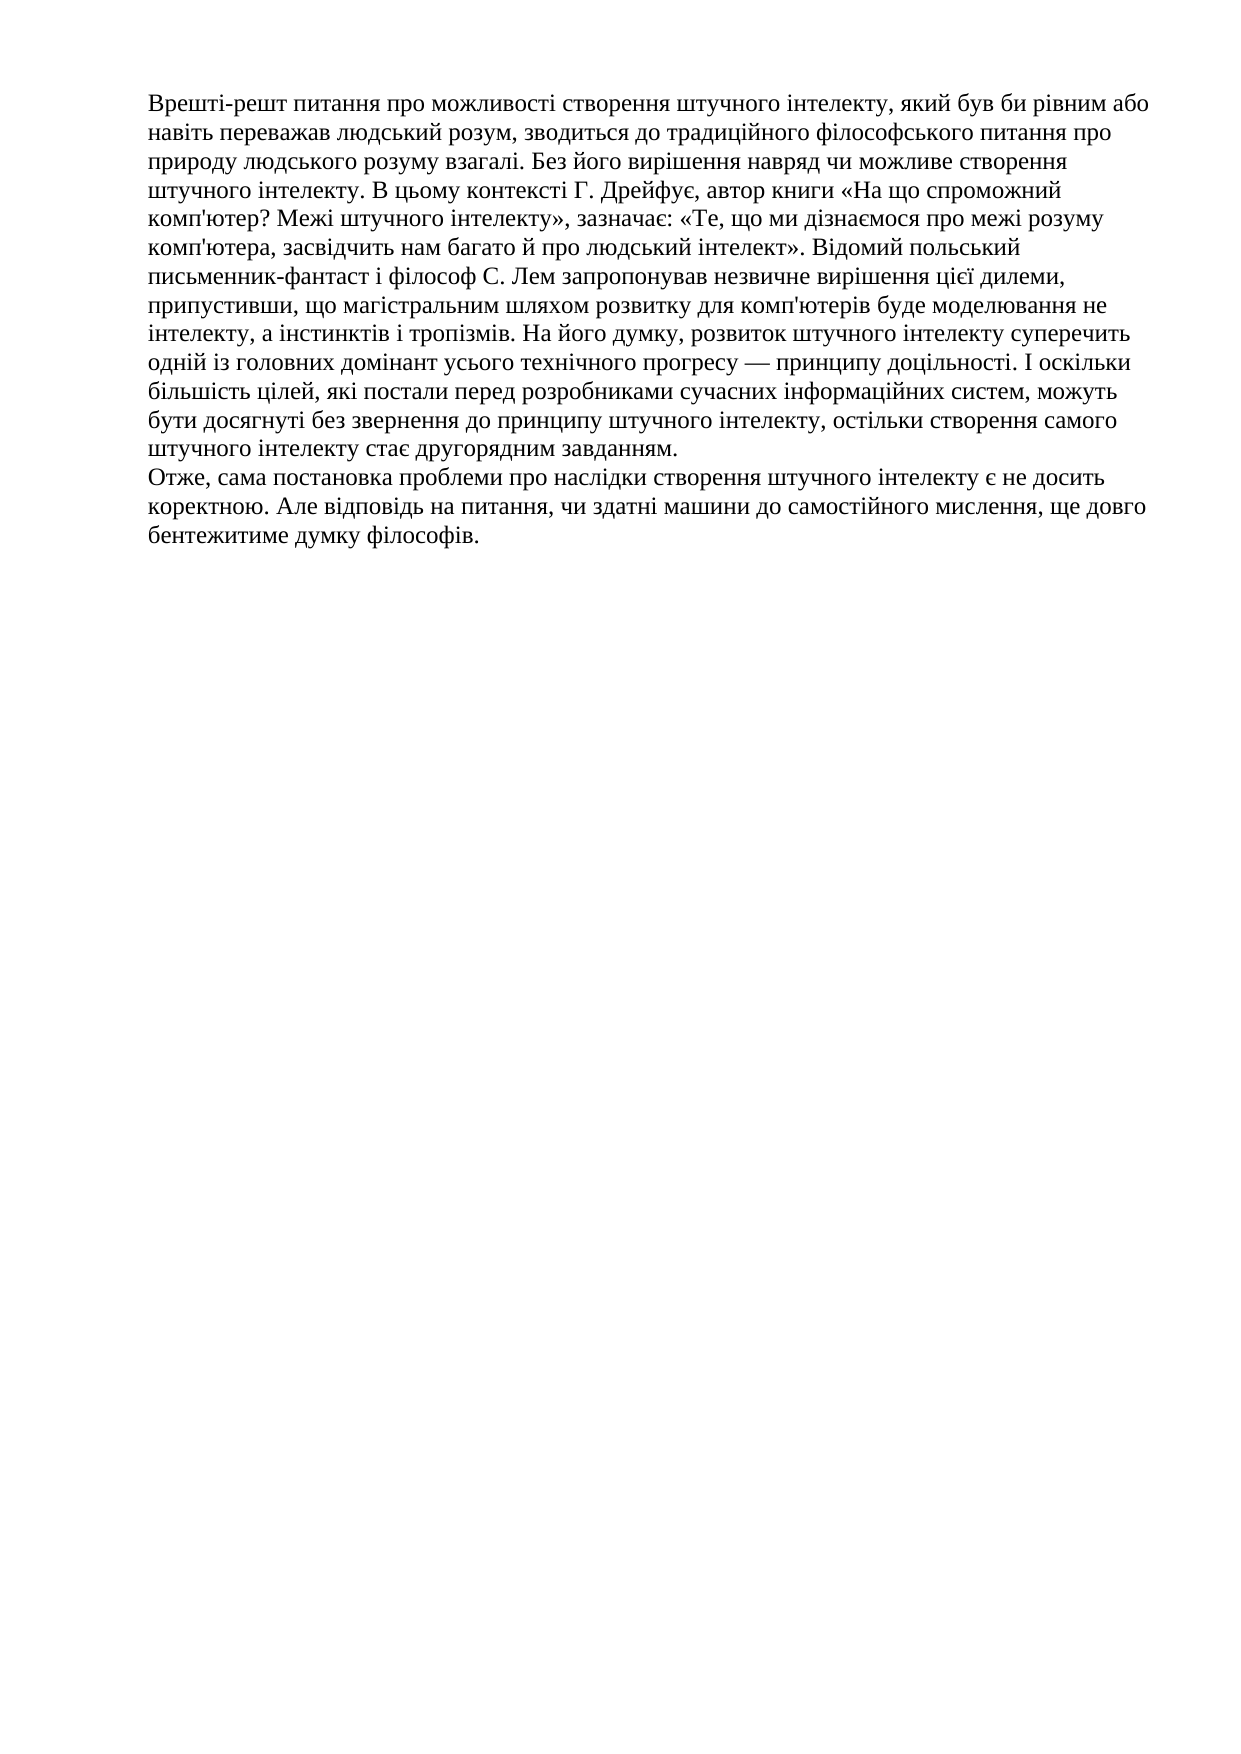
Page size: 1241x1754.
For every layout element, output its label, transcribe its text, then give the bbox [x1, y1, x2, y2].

text Врешті-решт питання про можливості створення штучного інтелекту, який був би рівним або навіть переважав людський розум, зводиться до традиційного філософського питання про природу людського розуму взагалі. Без його вирішення навряд чи можливе створення штучного інтелекту. В цьому контексті Г. Дрейфує, автор книги «На що спроможний комп'ютер? Межі штучного інтелекту», зазначає: «Те, що ми дізнаємося про межі розуму комп'ютера, засвідчить нам багато й про людський інтелект». Відомий польський письменник-фантаст і філософ С. Лем запропонував незвичне вирішення цієї дилеми, припустивши, що магістральним шляхом розвитку для комп'ютерів буде моделювання не інтелекту, а інстинктів і тропізмів. На його думку, розвиток штучного інтелекту суперечить одній із головних домінант усього технічного прогресу — принципу доцільності. І оскільки більшість цілей, які постали перед розробниками сучасних інформаційних систем, можуть бути досягнуті без звернення до принципу штучного інтелекту, остільки створення самого штучного інтелекту стає другорядним завданням. [148, 88, 1152, 462]
text Отже, сама постановка проблеми про наслідки створення штучного інтелекту є не досить коректною. Але відповідь на питання, чи здатні машини до самостійного мислення, ще довго бентежитиме думку філософів. [148, 462, 1152, 548]
